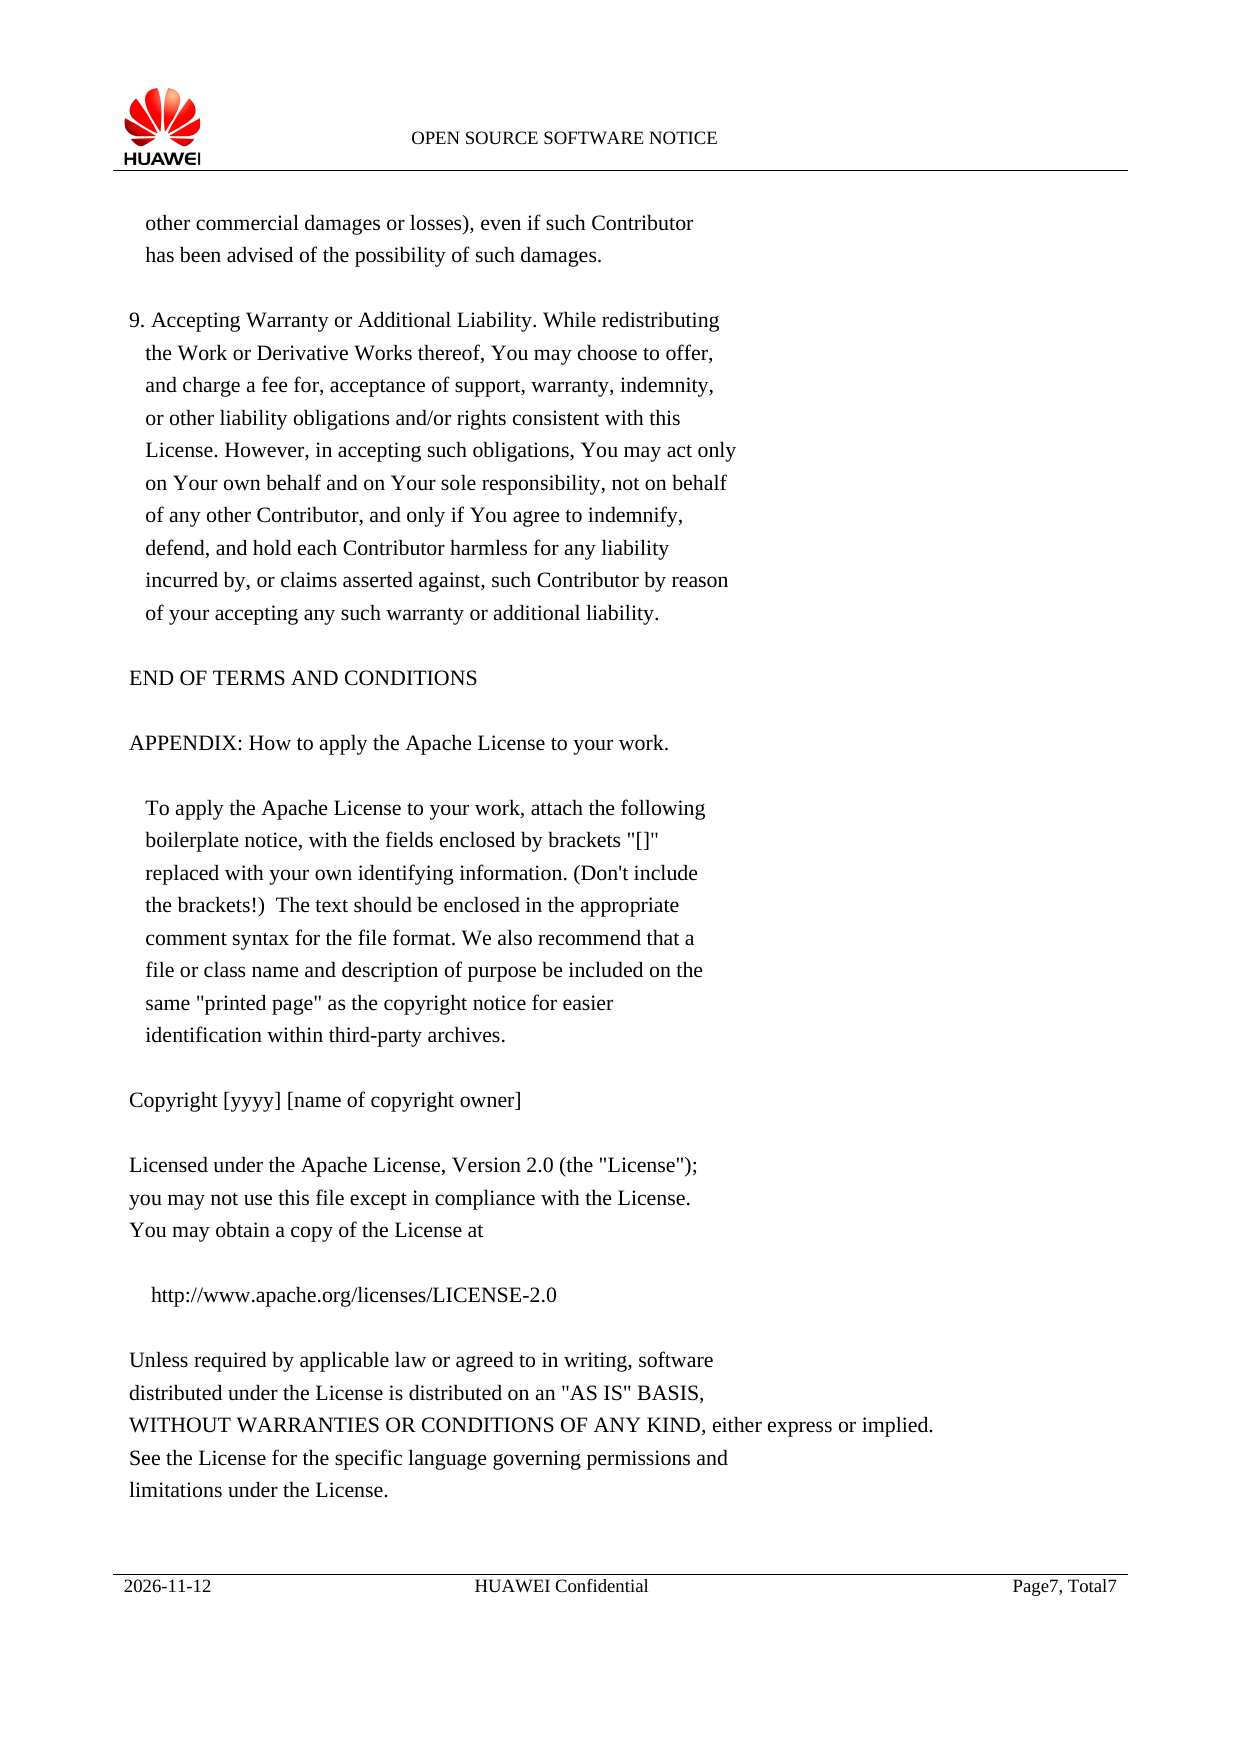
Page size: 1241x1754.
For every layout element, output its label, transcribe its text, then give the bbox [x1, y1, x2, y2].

picture [124, 88, 201, 165]
